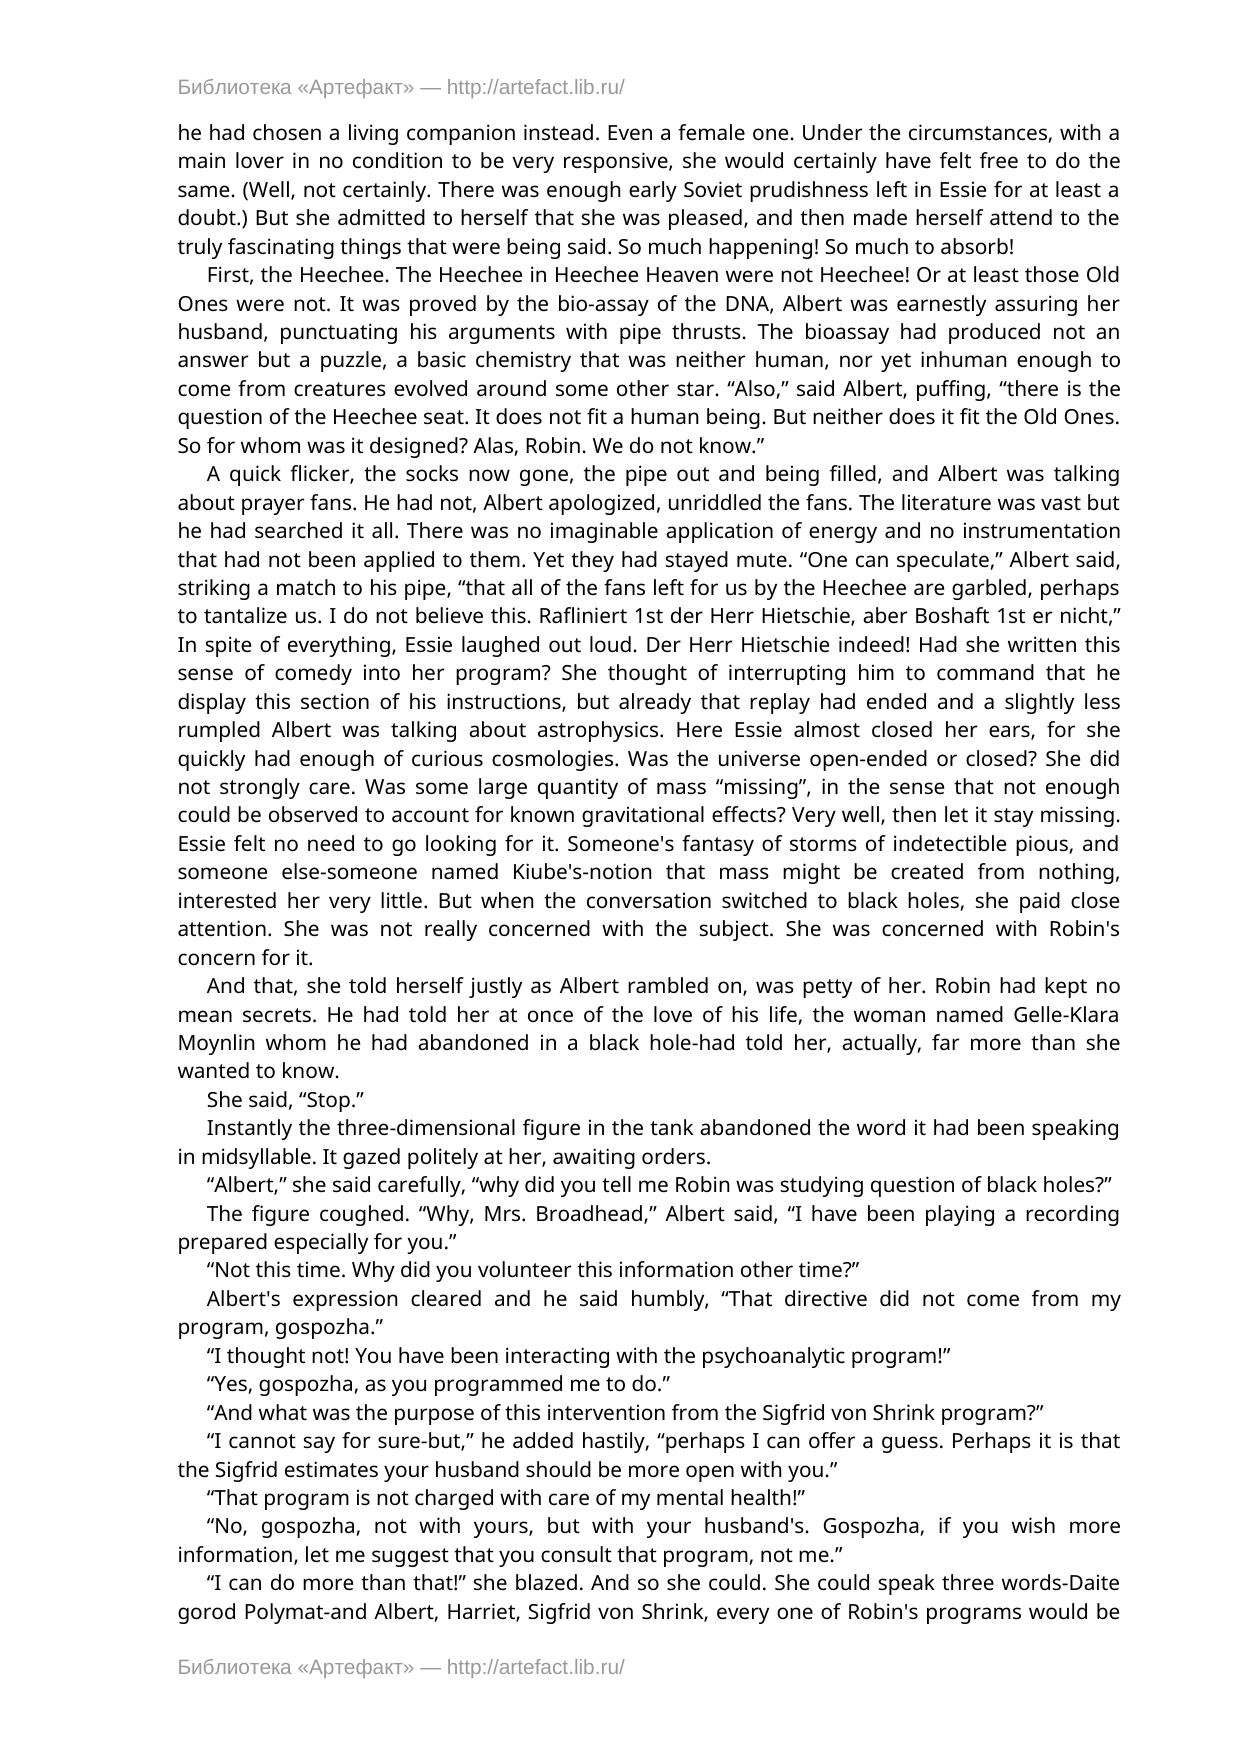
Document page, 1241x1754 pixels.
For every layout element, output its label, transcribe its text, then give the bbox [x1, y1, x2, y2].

text “No, gospozha, not with yours, but with your husband's. Gospozha, if you wish more information, let me suggest that you consult that program, not me.” [177, 1512, 1122, 1568]
text Instantly the three-dimensional figure in the tank abandoned the word it had been speaking in midsyllable. It gazed politely at her, awaiting orders. [177, 1113, 1122, 1170]
text “Albert,” she said carefully, “why did you tell me Robin was studying question of black holes?” [177, 1170, 1122, 1199]
text “That program is not charged with care of my mental health!” [177, 1483, 1122, 1512]
text A quick flicker, the socks now gone, the pipe out and being filled, and Albert was talking about prayer fans. He had not, Albert apologized, unriddled the fans. The literature was vast but he had searched it all. There was no imaginable application of energy and no instrumentation that had not been applied to them. Yet they had stayed mute. “One can speculate,” Albert said, striking a match to his pipe, “that all of the fans left for us by the Heechee are garbled, perhaps to tantalize us. I do not believe this. Rafliniert 1st der Herr Hietschie, aber Boshaft 1st er nicht,” In spite of everything, Essie laughed out loud. Der Herr Hietschie indeed! Had she written this sense of comedy into her program? She thought of interrupting him to command that he display this section of his instructions, but already that replay had ended and a slightly less rumpled Albert was talking about astrophysics. Here Essie almost closed her ears, for she quickly had enough of curious cosmologies. Was the universe open-ended or closed? She did not strongly care. Was some large quantity of mass “missing”, in the sense that not enough could be observed to account for known gravitational effects? Very well, then let it stay missing. Essie felt no need to go looking for it. Someone's fantasy of storms of indetectible pious, and someone else-someone named Kiube's-notion that mass might be created from nothing, interested her very little. But when the conversation switched to black holes, she paid close attention. She was not really concerned with the subject. She was concerned with Robin's concern for it. [177, 459, 1122, 971]
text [177, 118, 1122, 260]
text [177, 1568, 1122, 1625]
text “Yes, gospozha, as you programmed me to do.” [177, 1369, 1122, 1398]
text “I cannot say for sure-but,” he added hastily, “perhaps I can offer a guess. Perhaps it is that the Sigfrid estimates your husband should be more open with you.” [177, 1426, 1122, 1483]
text Albert's expression cleared and he said humbly, “That directive did not come from my program, gospozha.” [177, 1284, 1122, 1341]
text And that, she told herself justly as Albert rambled on, was petty of her. Robin had kept no mean secrets. He had told her at once of the love of his life, the woman named Gelle-Klara Moynlin whom he had abandoned in a black hole-had told her, actually, far more than she wanted to know. [177, 971, 1122, 1085]
text First, the Heechee. The Heechee in Heechee Heaven were not Heechee! Or at least those Old Ones were not. It was proved by the bio-assay of the DNA, Albert was earnestly assuring her husband, punctuating his arguments with pipe thrusts. The bioassay had produced not an answer but a puzzle, a basic chemistry that was neither human, nor yet inhuman enough to come from creatures evolved around some other star. “Also,” said Albert, puffing, “there is the question of the Heechee seat. It does not fit a human being. But neither does it fit the Old Ones. So for whom was it designed? Alas, Robin. We do not know.” [177, 260, 1122, 459]
text “And what was the purpose of this intervention from the Sigfrid von Shrink program?” [177, 1398, 1122, 1426]
text “I thought not! You have been interacting with the psychoanalytic program!” [177, 1341, 1122, 1369]
text She said, “Stop.” [177, 1085, 1122, 1113]
text “Not this time. Why did you volunteer this information other time?” [177, 1256, 1122, 1284]
text The figure coughed. “Why, Mrs. Broadhead,” Albert said, “I have been playing a recording prepared especially for you.” [177, 1199, 1122, 1256]
